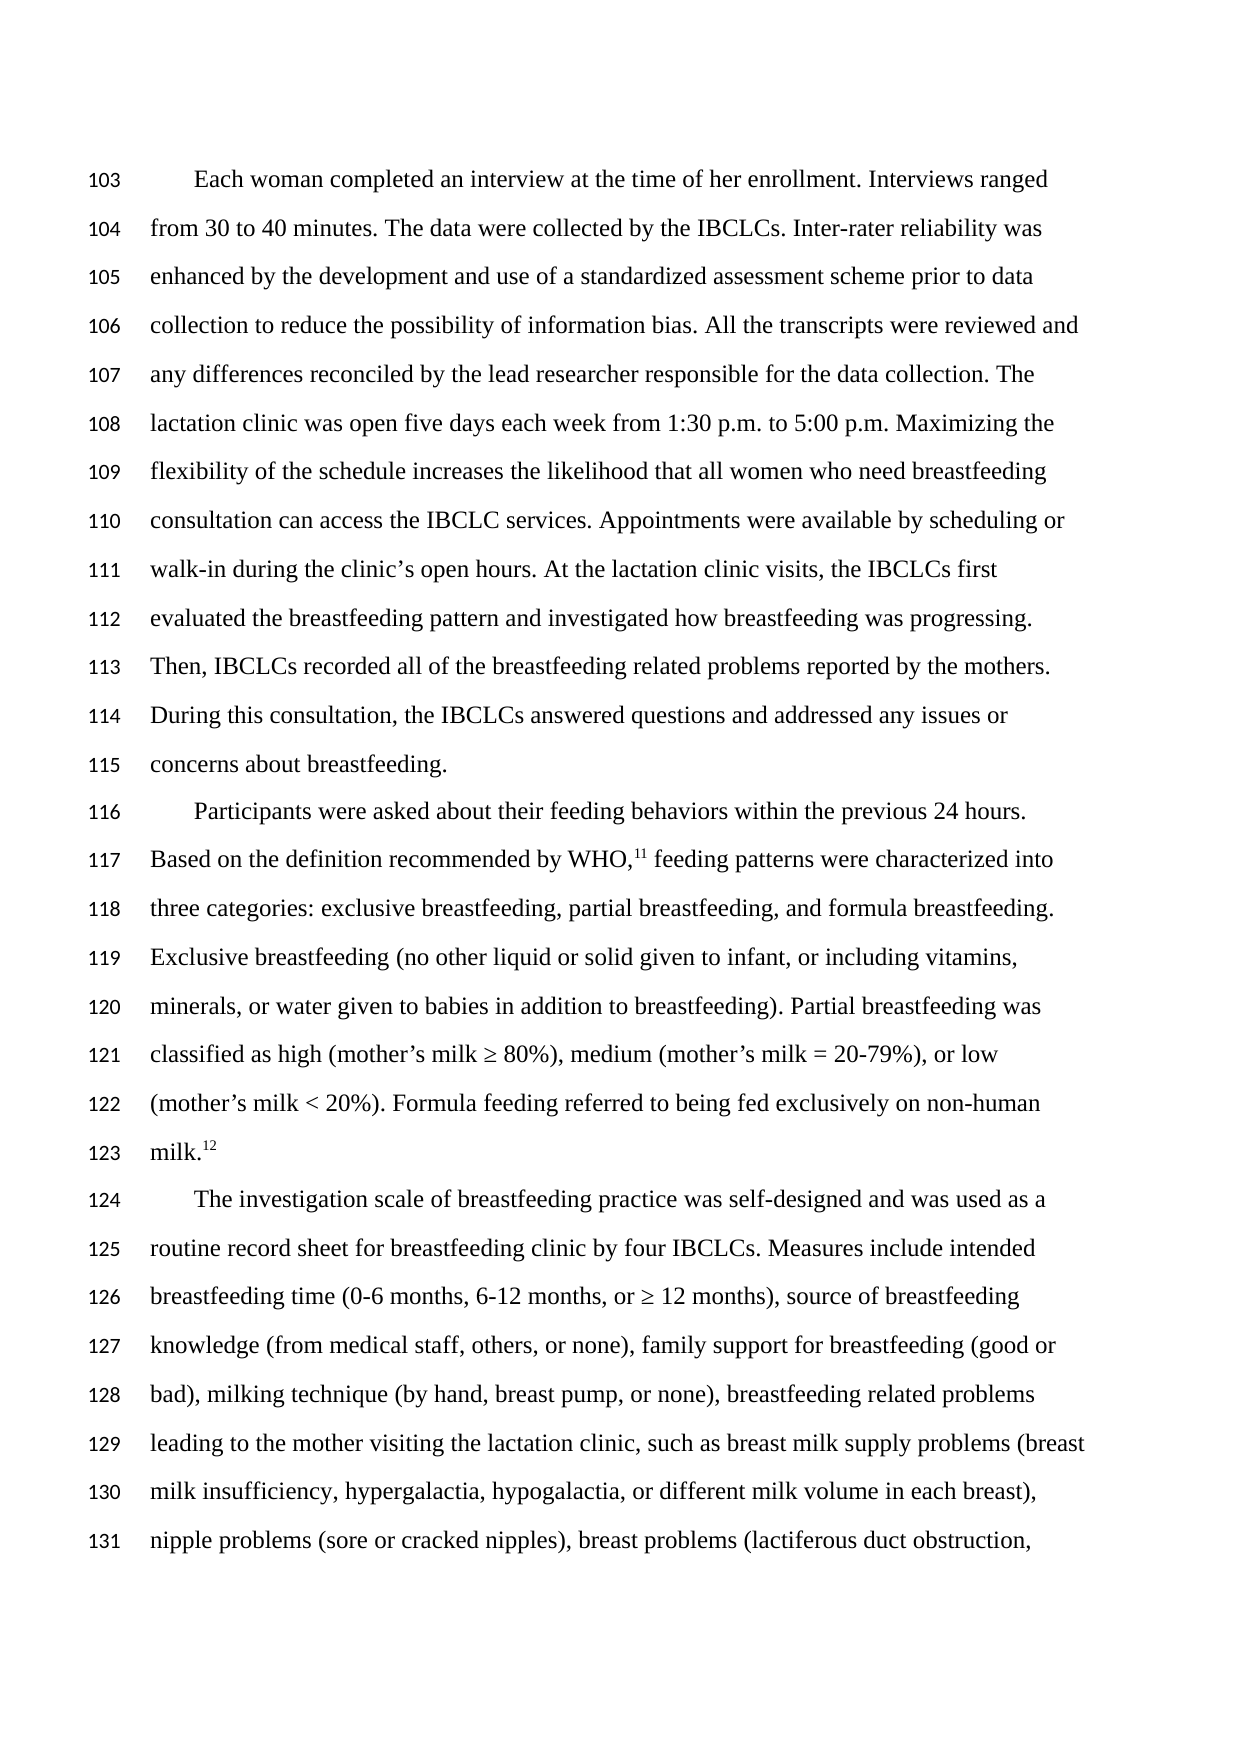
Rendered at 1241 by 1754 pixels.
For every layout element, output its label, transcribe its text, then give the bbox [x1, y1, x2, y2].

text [150, 1182, 1090, 1556]
text Participants were asked about their feeding behaviors within the previous 24 hours. Based on the definition recommended by WHO,11 feeding patterns were characterized into three categories: exclusive breastfeeding, partial breastfeeding, and formula breastfeeding. Exclusive breastfeeding (no other liquid or solid given to infant, or including vitamins, minerals, or water given to babies in addition to breastfeeding). Partial breastfeeding was classified as high (mother’s milk ≥ 80%), medium (mother’s milk = 20-79%), or low (mother’s milk < 20%). Formula feeding referred to being fed exclusively on non-human milk.12 [150, 794, 1090, 1168]
text Each woman completed an interview at the time of her enrollment. Interviews ranged from 30 to 40 minutes. The data were collected by the IBCLCs. Inter-rater reliability was enhanced by the development and use of a standardized assessment scheme prior to data collection to reduce the possibility of information bias. All the transcripts were reviewed and any differences reconciled by the lead researcher responsible for the data collection. The lactation clinic was open five days each week from 1:30 p.m. to 5:00 p.m. Maximizing the flexibility of the schedule increases the likelihood that all women who need breastfeeding consultation can access the IBCLC services. Appointments were available by scheduling or walk-in during the clinic’s open hours. At the lactation clinic visits, the IBCLCs first evaluated the breastfeeding pattern and investigated how breastfeeding was progressing. Then, IBCLCs recorded all of the breastfeeding related problems reported by the mothers. During this consultation, the IBCLCs answered questions and addressed any issues or concerns about breastfeeding. [150, 162, 1090, 779]
